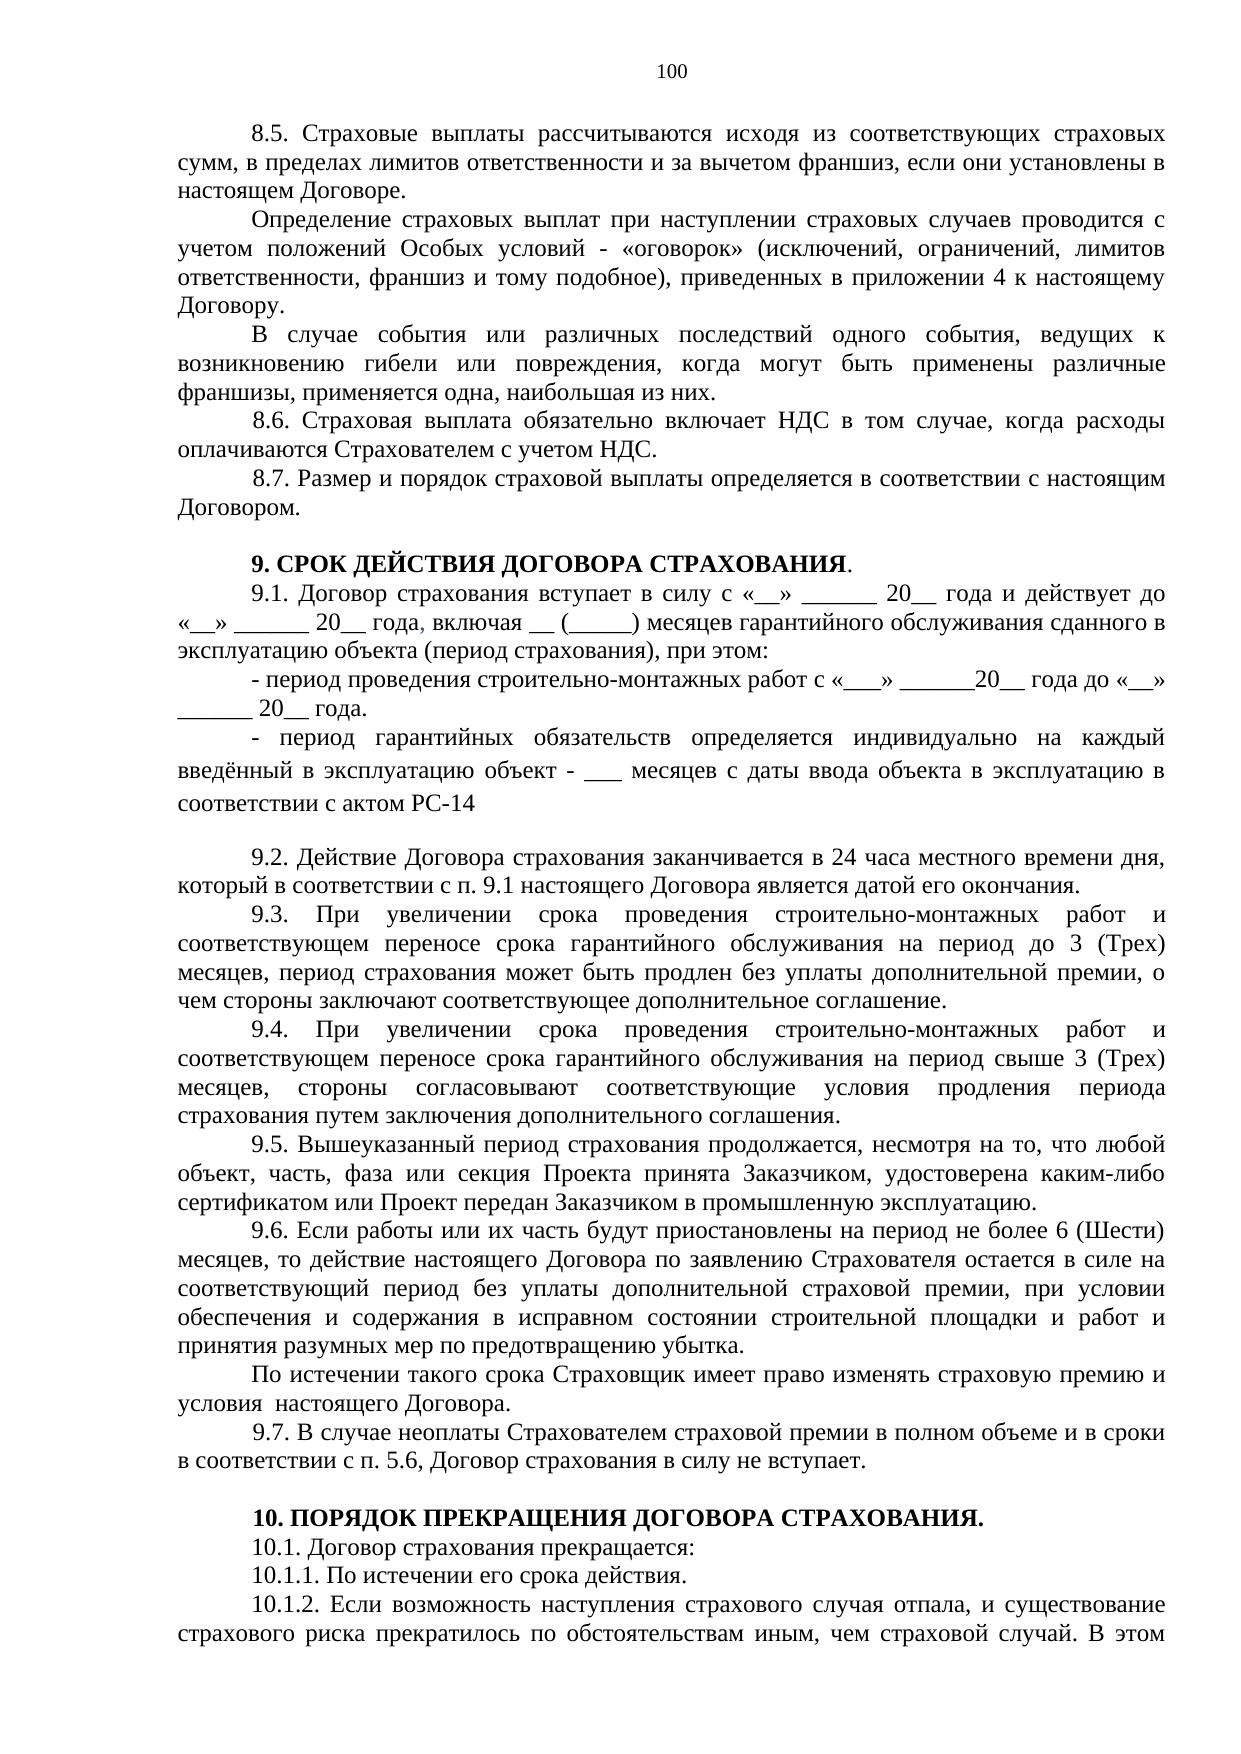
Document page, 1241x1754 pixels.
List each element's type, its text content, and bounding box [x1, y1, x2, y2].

text 10. ПОРЯДОК ПРЕКРАЩЕНИЯ ДОГОВОРА СТРАХОВАНИЯ. [177, 1503, 1166, 1532]
text 9.7. В случае неоплаты Страхователем страховой премии в полном объеме и в сроки в соответствии с п. 5.6, Договор страхования в силу не вступает. [177, 1417, 1166, 1474]
text 9.1. Договор страхования вступает в силу с «__» ______ 20__ года и действует до «__» ______ 20__ года, включая __ (_____) месяцев гарантийного обслуживания сданного в эксплуатацию объекта (период страхования), при этом: [177, 578, 1166, 664]
text 10.1.1. По истечении его срока действия. [177, 1561, 1166, 1589]
text 10.1. Договор страхования прекращается: [177, 1532, 1166, 1561]
text 9.4. При увеличении срока проведения строительно-монтажных работ и соответствующем переносе срока гарантийного обслуживания на период свыше 3 (Трех) месяцев, стороны согласовывают соответствующие условия продления периода страхования путем заключения дополнительного соглашения. [177, 1014, 1166, 1129]
text 9.2. Действие Договора страхования заканчивается в 24 часа местного времени дня, который в соответствии с п. 9.1 настоящего Договора является датой его окончания. [177, 842, 1166, 899]
text 9.6. Если работы или их часть будут приостановлены на период не более 6 (Шести) месяцев, то действие настоящего Договора по заявлению Страхователя остается в силе на соответствующий период без уплаты дополнительной страховой премии, при условии обеспечения и содержания в исправном состоянии строительной площадки и работ и принятия разумных мер по предотвращению убытка. [177, 1216, 1166, 1359]
text 8.7. Размер и порядок страховой выплаты определяется в соответствии с настоящим Договором. [177, 463, 1166, 521]
text - период гарантийных обязательств определяется индивидуально на каждый введённый в эксплуатацию объект - ___ месяцев с даты ввода объекта в эксплуатацию в соответствии с актом РС-14 [177, 722, 1166, 817]
text 9.5. Вышеуказанный период страхования продолжается, несмотря на то, что любой объект, часть, фаза или секция Проекта принята Заказчиком, удостоверена каким-либо сертификатом или Проект передан Заказчиком в промышленную эксплуатацию. [177, 1129, 1166, 1216]
text По истечении такого срока Страховщик имеет право изменять страховую премию и условия настоящего Договора. [177, 1359, 1166, 1417]
text 8.6. Страховая выплата обязательно включает НДС в том случае, когда расходы оплачиваются Страхователем с учетом НДС. [177, 406, 1166, 463]
text - период проведения строительно-монтажных работ с «___» ______20__ года до «__» ______ 20__ года. [177, 664, 1166, 722]
text 9. СРОК ДЕЙСТВИЯ ДОГОВОРА СТРАХОВАНИЯ. [177, 549, 1166, 578]
text 9.3. При увеличении срока проведения строительно-монтажных работ и соответствующем переносе срока гарантийного обслуживания на период до 3 (Трех) месяцев, период страхования может быть продлен без уплаты дополнительной премии, о чем стороны заключают соответствующее дополнительное соглашение. [177, 899, 1166, 1014]
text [177, 1589, 1166, 1647]
text Определение страховых выплат при наступлении страховых случаев проводится с учетом положений Особых условий - «оговорок» (исключений, ограничений, лимитов ответственности, франшиз и тому подобное), приведенных в приложении 4 к настоящему Договору. [177, 204, 1166, 319]
text В случае события или различных последствий одного события, ведущих к возникновению гибели или повреждения, когда могут быть применены различные франшизы, применяется одна, наибольшая из них. [177, 319, 1166, 406]
text 8.5. Страховые выплаты рассчитываются исходя из соответствующих страховых сумм, в пределах лимитов ответственности и за вычетом франшиз, если они установлены в настоящем Договоре. [177, 118, 1166, 204]
